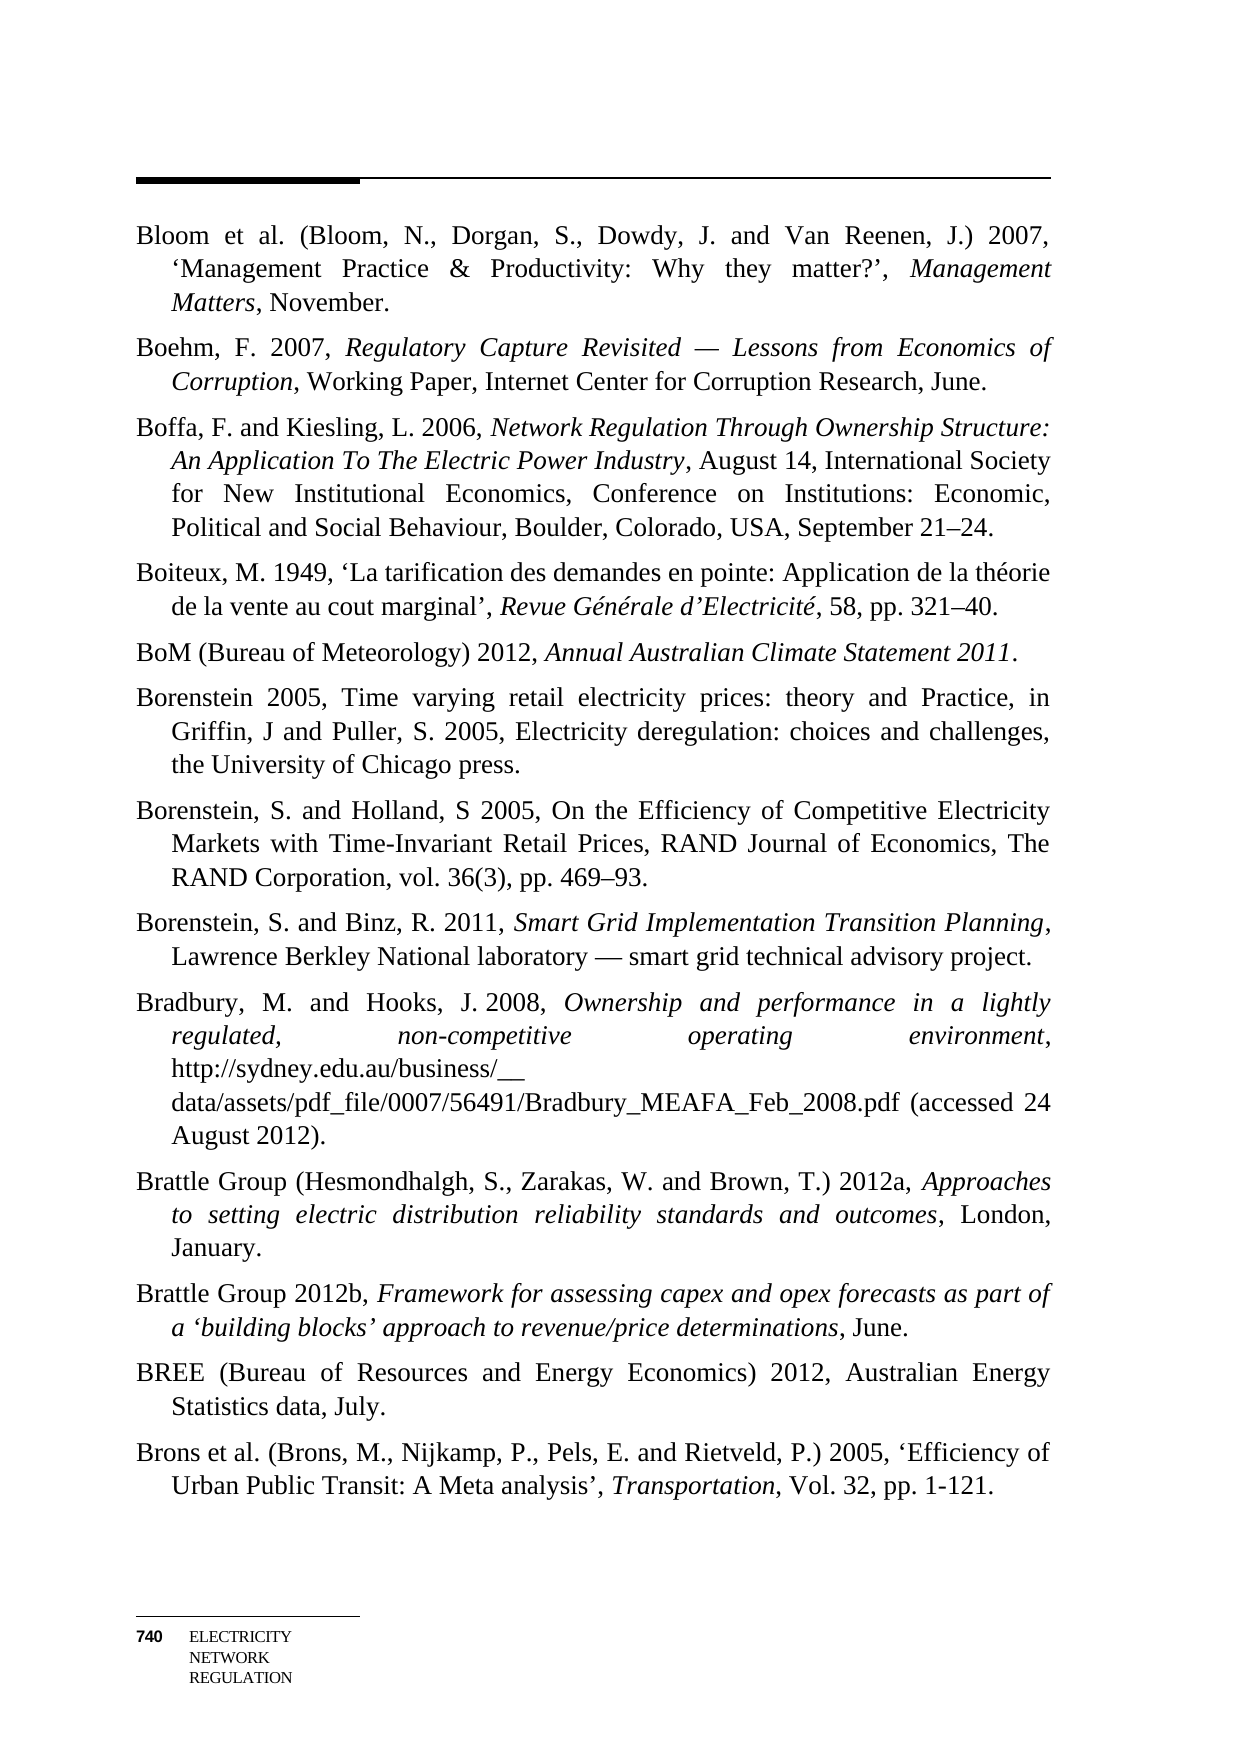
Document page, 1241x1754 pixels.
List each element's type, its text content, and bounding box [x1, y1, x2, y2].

text Boehm, F. 2007, Regulatory Capture Revisited — Lessons from Economics of Corruption, Working Paper, Internet Center for Corruption Research, June. [136, 329, 1051, 396]
text BoM (Bureau of Meteorology) 2012, Annual Australian Climate Statement 2011. [136, 633, 1051, 667]
text Bradbury, M. and Hooks, J. 2008, Ownership and performance in a lightly regulated, non-competitive operating environment, http://sydney.edu.au/business/__ data/assets/pdf_file/0007/56491/Bradbury_MEAFA_Feb_2008.pdf (accessed 24 August 2012). [136, 983, 1051, 1150]
text Brons et al. (Brons, M., Nijkamp, P., Pels, E. and Rietveld, P.) 2005, ‘Efficiency of Urban Public Transit: A Meta analysis’, Transportation, Vol. 32, pp. 1-121. [136, 1433, 1051, 1500]
text Borenstein 2005, Time varying retail electricity prices: theory and Practice, in Griffin, J and Puller, S. 2005, Electricity deregulation: choices and challenges, the University of Chicago press. [136, 679, 1051, 779]
text Borenstein, S. and Binz, R. 2011, Smart Grid Implementation Transition Planning, Lawrence Berkley National laboratory — smart grid technical advisory project. [136, 904, 1051, 971]
text Brattle Group (Hesmondhalgh, S., Zarakas, W. and Brown, T.) 2012a, Approaches to setting electric distribution reliability standards and outcomes, London, January. [136, 1163, 1051, 1263]
text BREE (Bureau of Resources and Energy Economics) 2012, Australian Energy Statistics data, July. [136, 1354, 1051, 1421]
text Bloom et al. (Bloom, N., Dorgan, S., Dowdy, J. and Van Reenen, J.) 2007, ‘Management Practice & Productivity: Why they matter?’, Management Matters, November. [136, 217, 1051, 317]
text Brattle Group 2012b, Framework for assessing capex and opex forecasts as part of a ‘building blocks’ approach to revenue/price determinations, June. [136, 1275, 1051, 1342]
text Borenstein, S. and Holland, S 2005, On the Efficiency of Competitive Electricity Markets with Time-Invariant Retail Prices, RAND Journal of Economics, The RAND Corporation, vol. 36(3), pp. 469–93. [136, 792, 1051, 892]
text Boffa, F. and Kiesling, L. 2006, Network Regulation Through Ownership Structure: An Application To The Electric Power Industry, August 14, International Society for New Institutional Economics, Conference on Institutions: Economic, Political and Social Behaviour, Boulder, Colorado, USA, September 21–24. [136, 408, 1051, 542]
text Boiteux, M. 1949, ‘La tarification des demandes en pointe: Application de la théorie de la vente au cout marginal’, Revue Générale d’Electricité, 58, pp. 321–40. [136, 554, 1051, 621]
